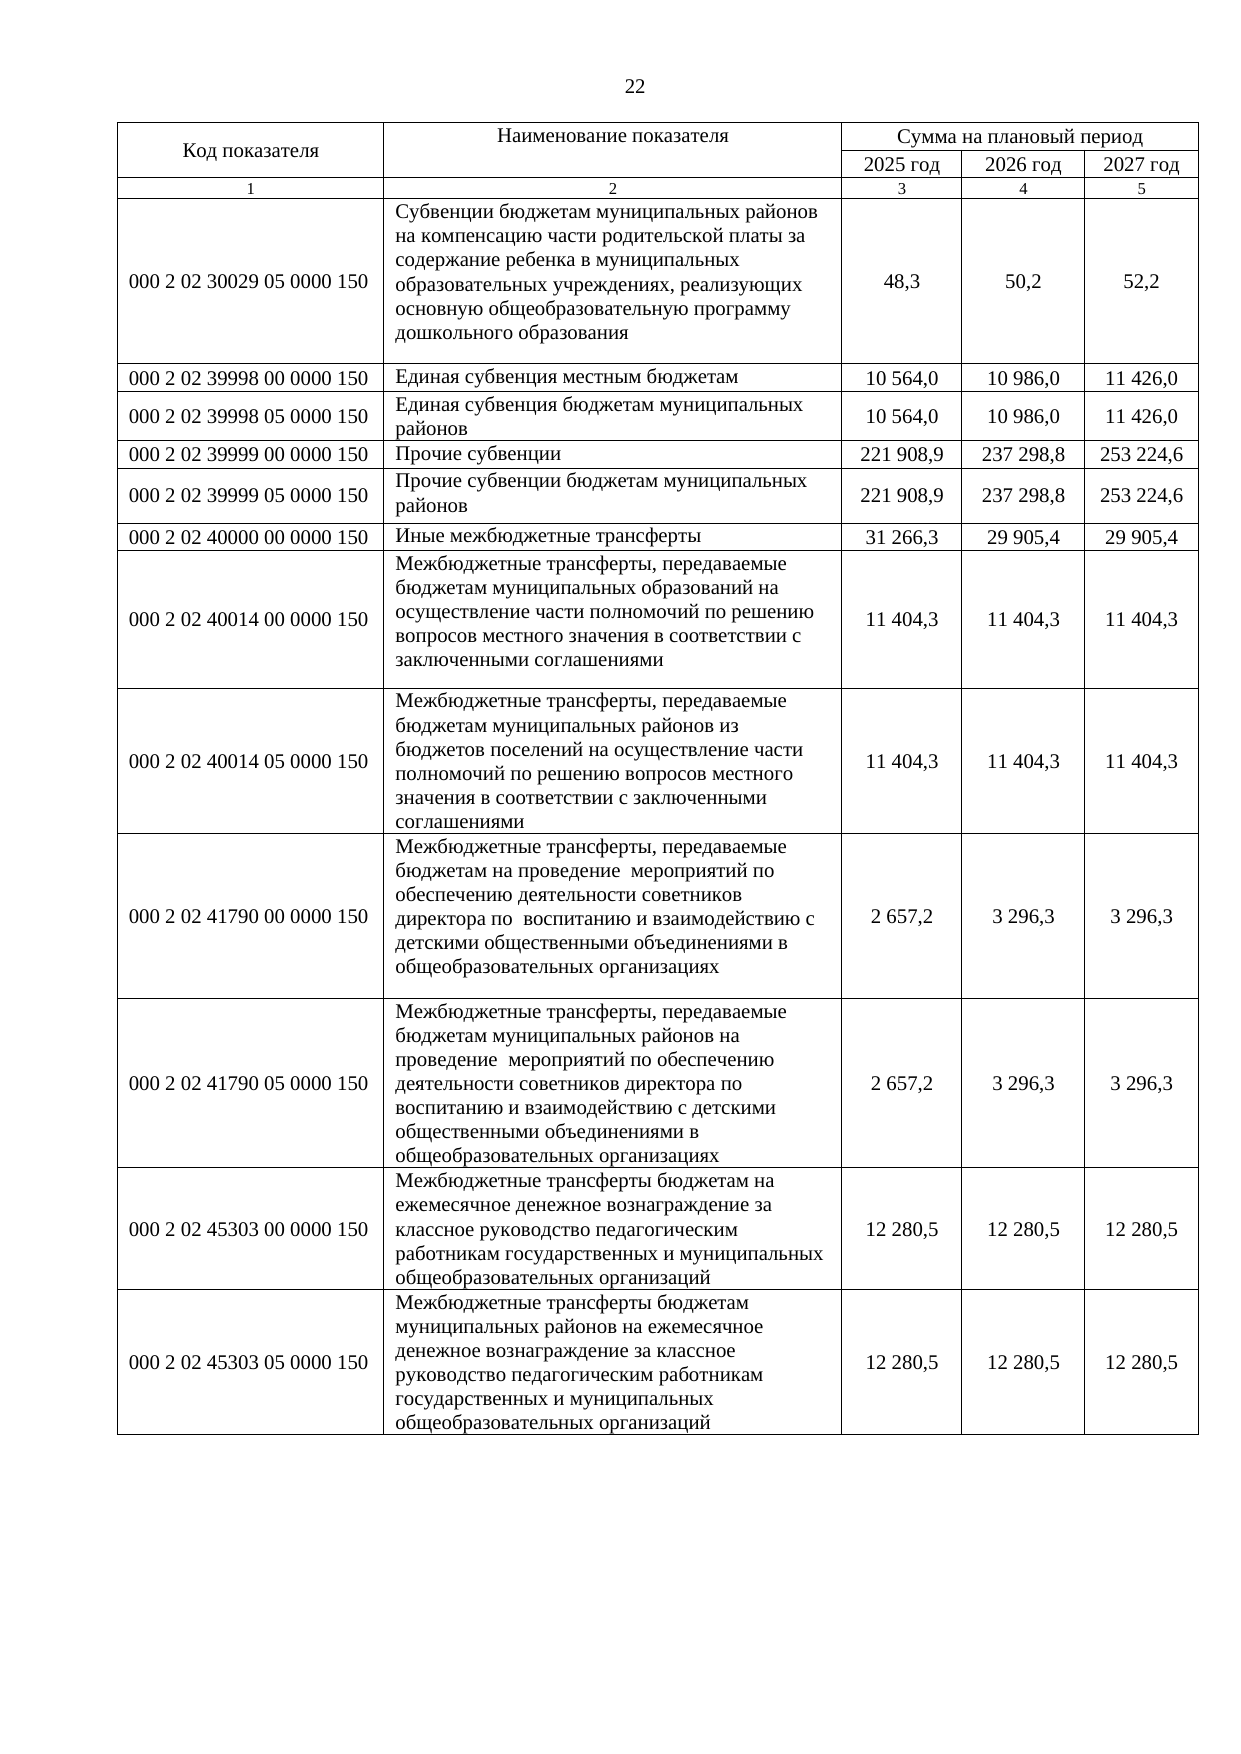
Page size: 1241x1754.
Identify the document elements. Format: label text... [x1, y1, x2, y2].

table_cell 1 [118, 178, 383, 198]
table_cell 11 426,0 [1085, 364, 1198, 391]
table_cell 48,3 [842, 199, 961, 363]
table_cell 2027 год [1085, 151, 1198, 177]
table_cell Единая субвенция местным бюджетам [384, 364, 841, 391]
table_cell Единая субвенция бюджетам муниципальных районов [384, 392, 841, 440]
table_cell 50,2 [962, 199, 1084, 363]
table_cell 000 2 02 39998 00 0000 150 [118, 364, 383, 391]
table_cell 12 280,5 [1085, 1168, 1198, 1289]
table_cell Межбюджетные трансферты, передаваемые бюджетам муниципальных районов из бюджетов поселений на осуществление части полномочий по решению вопросов местного значения в соответствии с заключенными соглашениями [384, 689, 841, 833]
table_cell 29 905,4 [962, 524, 1084, 550]
table_cell 5 [1085, 178, 1198, 198]
table_cell 31 266,3 [842, 524, 961, 550]
table_cell 12 280,5 [962, 1168, 1084, 1289]
table_cell 237 298,8 [962, 441, 1084, 467]
table_cell Межбюджетные трансферты бюджетам муниципальных районов на ежемесячное денежное вознаграждение за классное руководство педагогическим работникам государственных и муниципальных общеобразовательных организаций [384, 1290, 841, 1434]
table_cell 12 280,5 [842, 1168, 961, 1289]
table_cell 11 404,3 [962, 551, 1084, 687]
table_cell 11 404,3 [842, 551, 961, 687]
table_cell 000 2 02 41790 05 0000 150 [118, 999, 383, 1167]
table_cell 000 2 02 45303 05 0000 150 [118, 1290, 383, 1434]
table_cell Межбюджетные трансферты бюджетам на ежемесячное денежное вознаграждение за классное руководство педагогическим работникам государственных и муниципальных общеобразовательных организаций [384, 1168, 841, 1289]
table_cell 000 2 02 39998 05 0000 150 [118, 392, 383, 440]
table_header Код показателя [118, 123, 383, 177]
table_cell 221 908,9 [842, 469, 961, 522]
table_cell 000 2 02 40014 05 0000 150 [118, 689, 383, 833]
table_cell 3 [842, 178, 961, 198]
table_cell Межбюджетные трансферты, передаваемые бюджетам муниципальных образований на осуществление части полномочий по решению вопросов местного значения в соответствии с заключенными соглашениями [384, 551, 841, 687]
table_cell 3 296,3 [1085, 834, 1198, 998]
table_cell 2026 год [962, 151, 1084, 177]
table_cell Межбюджетные трансферты, передаваемые бюджетам муниципальных районов на проведение мероприятий по обеспечению деятельности советников директора по воспитанию и взаимодействию с детскими общественными объединениями в общеобразовательных организациях [384, 999, 841, 1167]
table_cell 10 564,0 [842, 392, 961, 440]
table_cell 000 2 02 41790 00 0000 150 [118, 834, 383, 998]
table_cell 11 404,3 [842, 689, 961, 833]
table_cell 12 280,5 [842, 1290, 961, 1434]
table_cell 11 426,0 [1085, 392, 1198, 440]
table_header Сумма на плановый период [842, 123, 1198, 149]
table_cell Субвенции бюджетам муниципальных районов на компенсацию части родительской платы за содержание ребенка в муниципальных образовательных учреждениях, реализующих основную общеобразовательную программу дошкольного образования [384, 199, 841, 363]
table_cell 2025 год [842, 151, 961, 177]
table_cell 10 564,0 [842, 364, 961, 391]
table_cell 000 2 02 39999 00 0000 150 [118, 441, 383, 467]
table_cell Межбюджетные трансферты, передаваемые бюджетам на проведение мероприятий по обеспечению деятельности советников директора по воспитанию и взаимодействию с детскими общественными объединениями в общеобразовательных организациях [384, 834, 841, 998]
table_cell 3 296,3 [962, 834, 1084, 998]
table_cell 12 280,5 [962, 1290, 1084, 1434]
table_cell 000 2 02 30029 05 0000 150 [118, 199, 383, 363]
table_cell 2 657,2 [842, 999, 961, 1167]
table_cell 253 224,6 [1085, 441, 1198, 467]
table_header Наименование показателя [384, 123, 841, 177]
table_cell Прочие субвенции бюджетам муниципальных районов [384, 469, 841, 522]
table_cell 2 [384, 178, 841, 198]
table_cell 3 296,3 [962, 999, 1084, 1167]
table_cell 10 986,0 [962, 364, 1084, 391]
table_cell 000 2 02 40000 00 0000 150 [118, 524, 383, 550]
table_cell 10 986,0 [962, 392, 1084, 440]
table_cell Прочие субвенции [384, 441, 841, 467]
table_cell 29 905,4 [1085, 524, 1198, 550]
table_cell 237 298,8 [962, 469, 1084, 522]
table_cell 000 2 02 39999 05 0000 150 [118, 469, 383, 522]
table_cell 11 404,3 [1085, 689, 1198, 833]
table_cell 000 2 02 45303 00 0000 150 [118, 1168, 383, 1289]
table_cell Иные межбюджетные трансферты [384, 524, 841, 550]
table_cell 11 404,3 [1085, 551, 1198, 687]
table_cell 2 657,2 [842, 834, 961, 998]
table_cell 11 404,3 [962, 689, 1084, 833]
table_cell 253 224,6 [1085, 469, 1198, 522]
table_cell 4 [962, 178, 1084, 198]
table_cell 221 908,9 [842, 441, 961, 467]
table_cell 3 296,3 [1085, 999, 1198, 1167]
table_cell 12 280,5 [1085, 1290, 1198, 1434]
table_cell 000 2 02 40014 00 0000 150 [118, 551, 383, 687]
table_cell 52,2 [1085, 199, 1198, 363]
